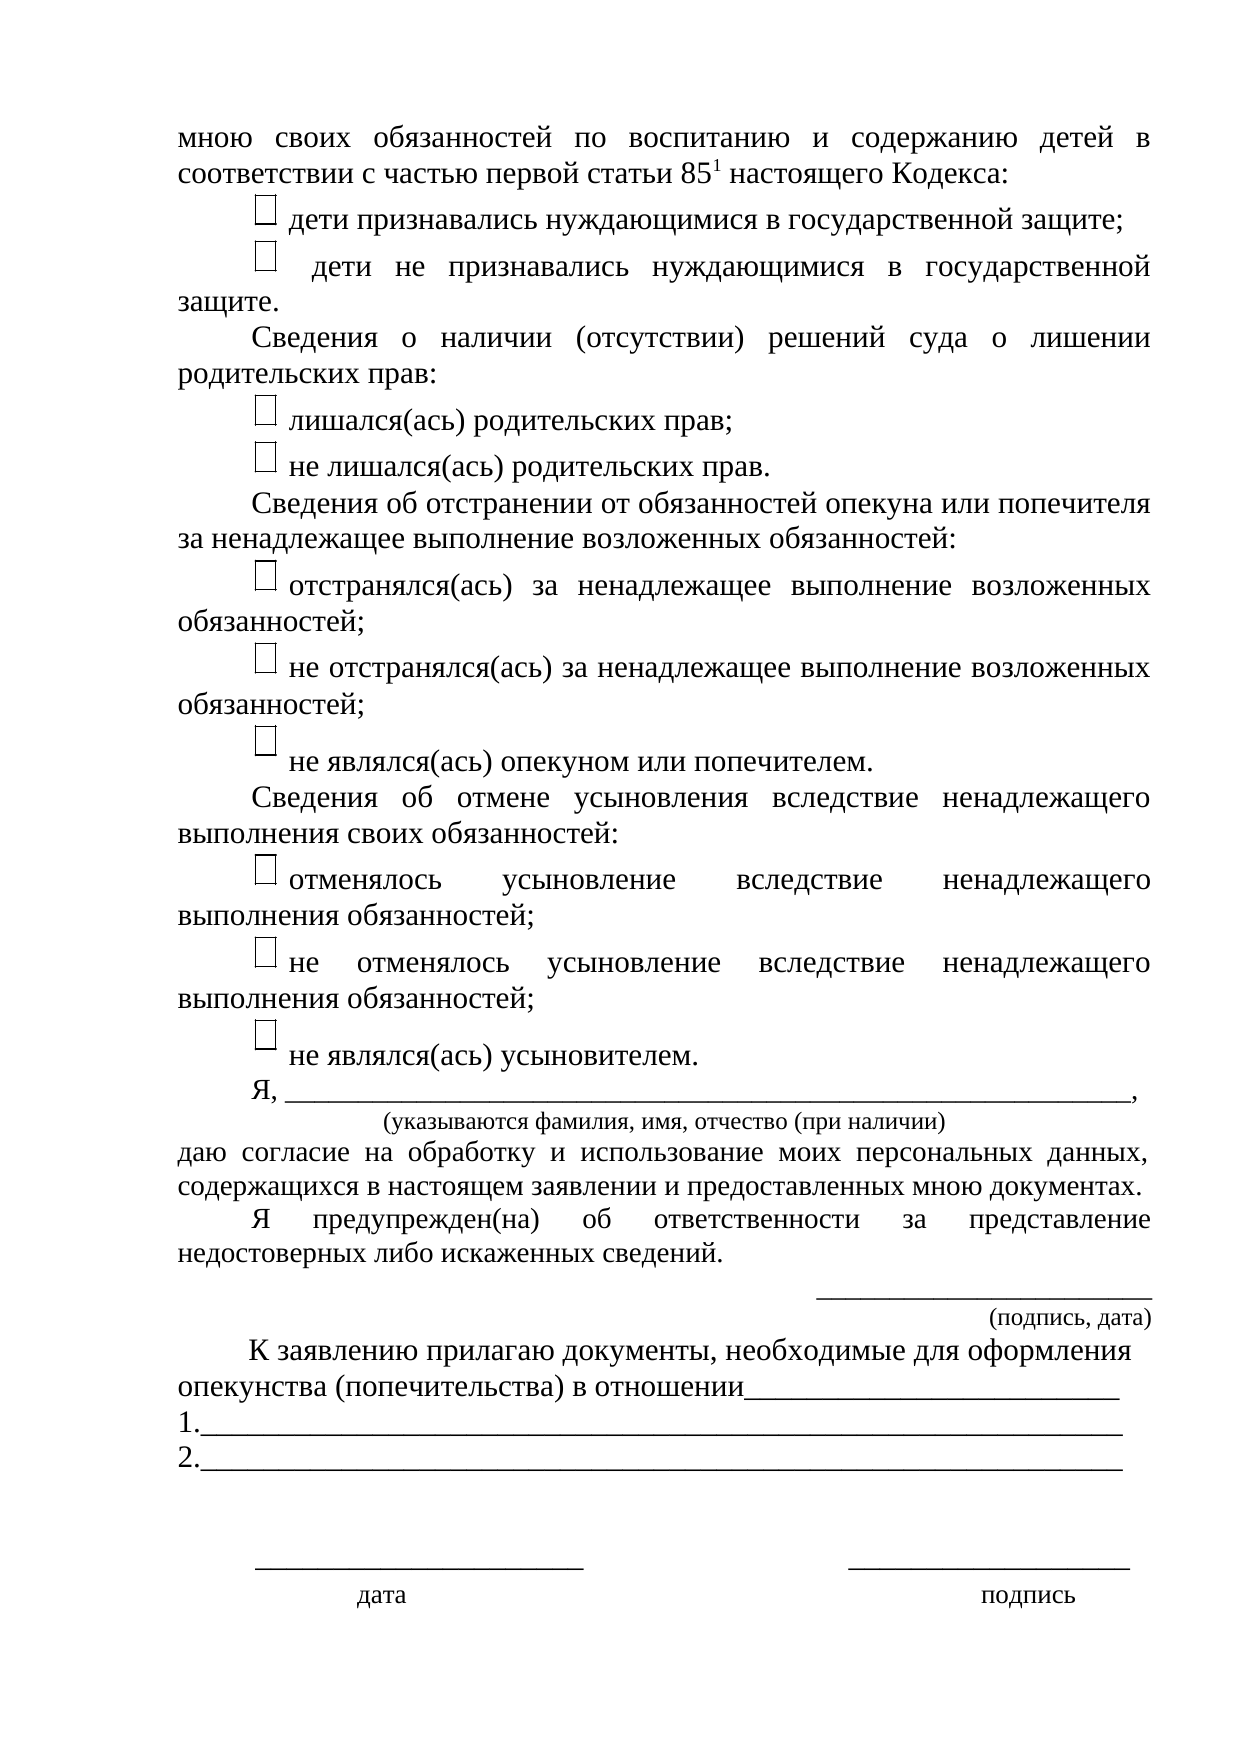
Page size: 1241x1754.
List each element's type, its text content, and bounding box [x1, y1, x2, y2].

text не отменялось усыновление вследствие ненадлежащего выполнения обязанностей; [177, 932, 1152, 1015]
text Сведения о наличии (отсутствии) решений суда о лишении родительских прав: [177, 319, 1152, 391]
text не отстранялся(ась) за ненадлежащее выполнение возложенных обязанностей; [177, 638, 1152, 721]
text Сведения об отмене усыновления вследствие ненадлежащего выполнения своих обязанностей: [177, 778, 1152, 850]
text отстранялся(ась) за ненадлежащее выполнение возложенных обязанностей; [177, 556, 1152, 638]
text _______________________ [177, 1269, 1152, 1302]
text дети не признавались нуждающимися в государственной защите. [177, 236, 1152, 319]
text не являлся(ась) опекуном или попечителем. [177, 721, 1152, 778]
text 1.___________________________________________________________ [177, 1403, 1133, 1439]
text Я, __________________________________________________________, [177, 1072, 1152, 1106]
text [177, 118, 1152, 190]
text не лишался(ась) родительских прав. [177, 437, 1152, 484]
text содержащихся в настоящем заявлении и предоставленных мною документах. [177, 1168, 1152, 1202]
text лишался(ась) родительских прав; [177, 391, 1152, 437]
text _____________________ __________________ [177, 1537, 1152, 1573]
text (указываются фамилия, имя, отчество (при наличии) [177, 1106, 1152, 1134]
text отменялось усыновление вследствие ненадлежащего выполнения обязанностей; [177, 850, 1152, 932]
text не являлся(ась) усыновителем. [177, 1015, 1152, 1072]
text К заявлению прилагаю документы, необходимые для оформления опекунства (попечительства) в отношении________________________ [177, 1331, 1133, 1403]
text дата подпись [177, 1578, 1152, 1609]
text (подпись, дата) [177, 1302, 1152, 1331]
text Сведения об отстранении от обязанностей опекуна или попечителя за ненадлежащее выполнение возложенных обязанностей: [177, 484, 1152, 556]
text дети признавались нуждающимися в государственной защите; [177, 190, 1152, 236]
text Я предупрежден(на) об ответственности за представление недостоверных либо искаженных сведений. [177, 1202, 1152, 1269]
text даю согласие на обработку и использование моих персональных данных, [177, 1134, 1152, 1168]
text 2.___________________________________________________________ [177, 1439, 1133, 1475]
